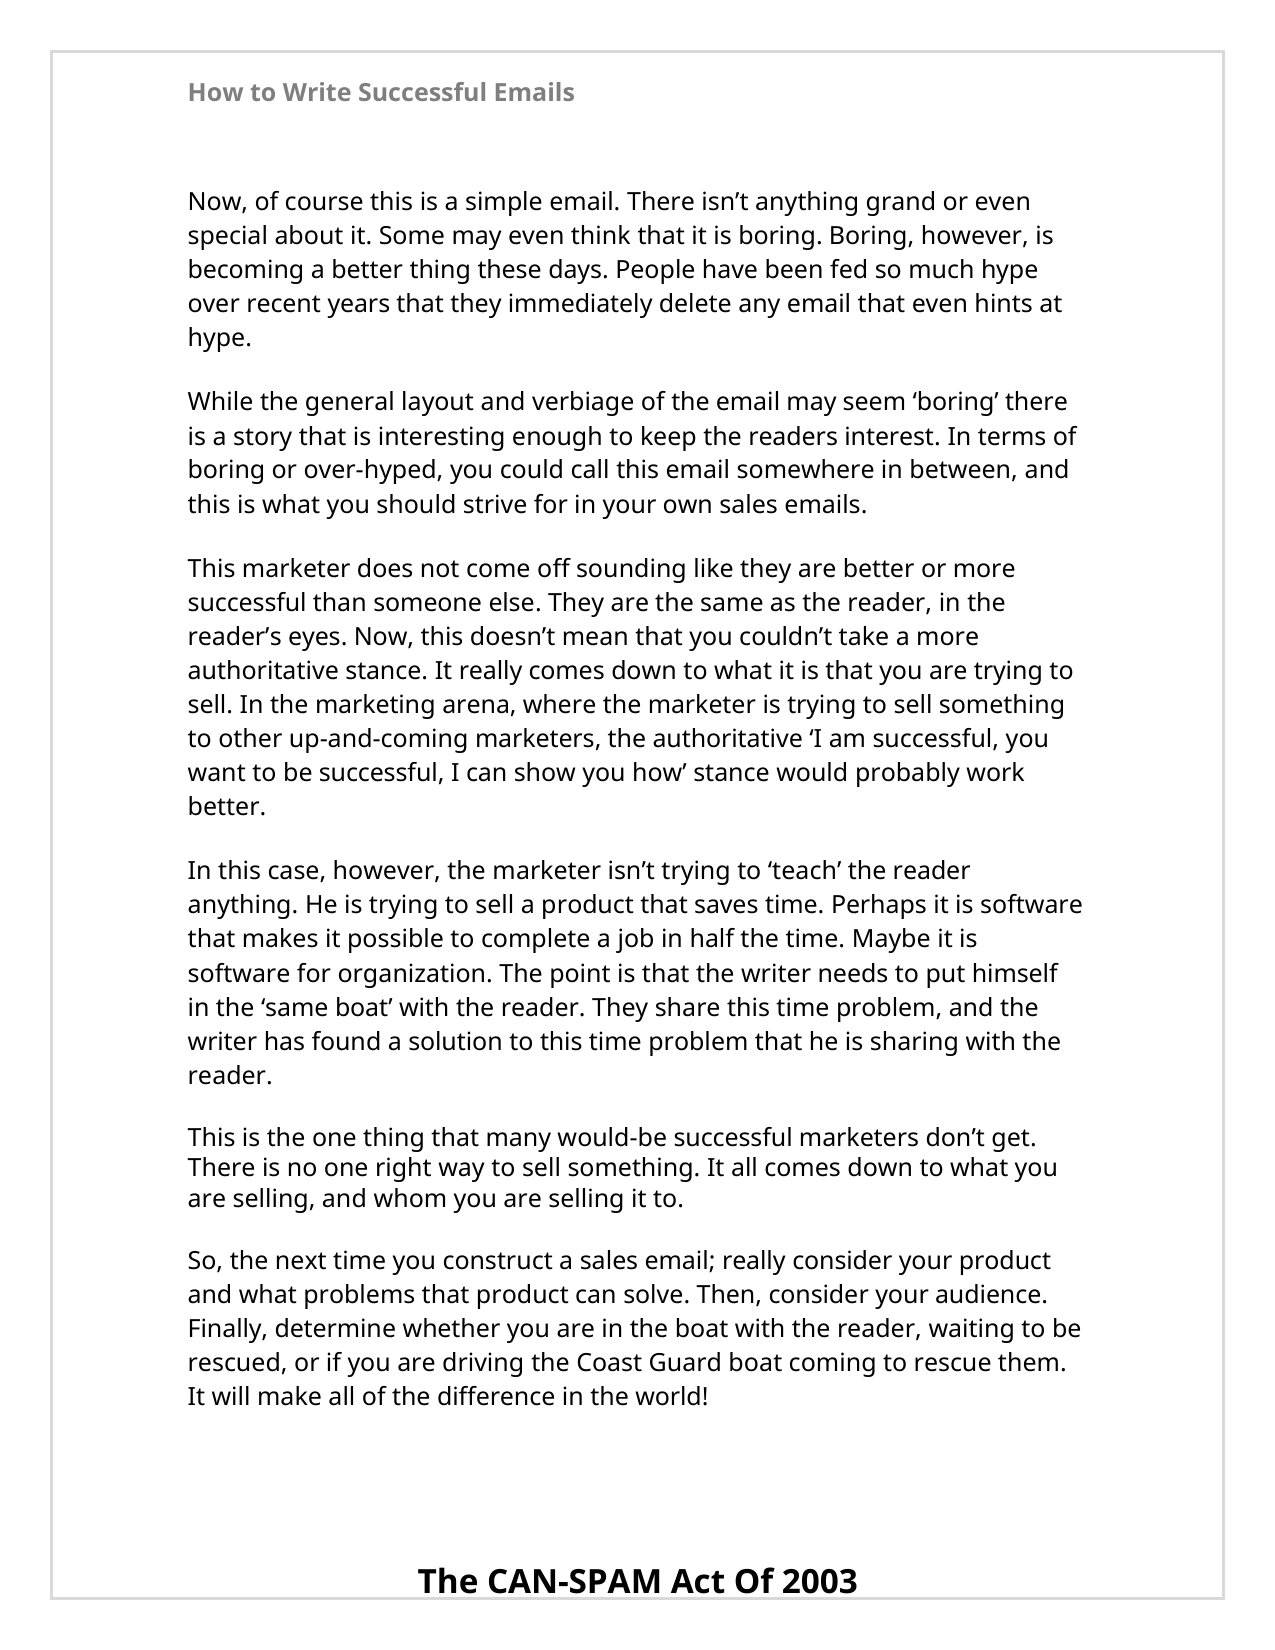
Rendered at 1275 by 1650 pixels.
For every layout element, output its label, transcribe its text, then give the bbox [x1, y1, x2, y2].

text Now, of course this is a simple email. There isn’t anything grand or even special about it. Some may even think that it is boring. Boring, however, is becoming a better thing these days. People have been fed so much hype over recent years that they immediately delete any email that even hints at hype. [187, 184, 1095, 354]
subtitle The CAN-SPAM Act Of 2003 [177, 1558, 1098, 1604]
text So, the next time you construct a sales email; really consider your product and what problems that product can solve. Then, consider your audience. Finally, determine whether you are in the boat with the reader, waiting to be rescued, or if you are driving the Coast Guard boat coming to rescue them. It will make all of the difference in the world! [187, 1242, 1086, 1413]
text While the general layout and verbiage of the email may seem ‘boring’ there is a story that is interesting enough to keep the readers interest. In terms of boring or over-hyped, you could call this email somewhere in between, and this is what you should strive for in your own sales emails. [187, 384, 1079, 520]
text In this case, however, the marketer isn’t trying to ‘teach’ the reader anything. He is trying to sell a product that saves time. Perhaps it is software that makes it possible to complete a job in half the time. Maybe it is software for organization. The point is that the writer needs to put himself in the ‘same boat’ with the reader. They share this time problem, and the writer has found a solution to this time problem that he is sharing with the reader. [187, 853, 1084, 1091]
subtitle How to Write Successful Emails [187, 75, 1081, 109]
text This marketer does not come off sounding like they are better or more successful than someone else. They are the same as the reader, in the reader’s eyes. Now, this doesn’t mean that you couldn’t take a more authoritative stance. It really comes down to what it is that you are trying to sell. In the marketing arena, where the marketer is trying to sell something to other up-and-coming marketers, the authoritative ‘I am successful, you want to be successful, I can show you how’ stance would probably work better. [187, 550, 1086, 823]
text This is the one thing that many would-be successful marketers don’t get. There is no one right way to sell something. It all comes down to what you are selling, and whom you are selling it to. [187, 1122, 1077, 1213]
